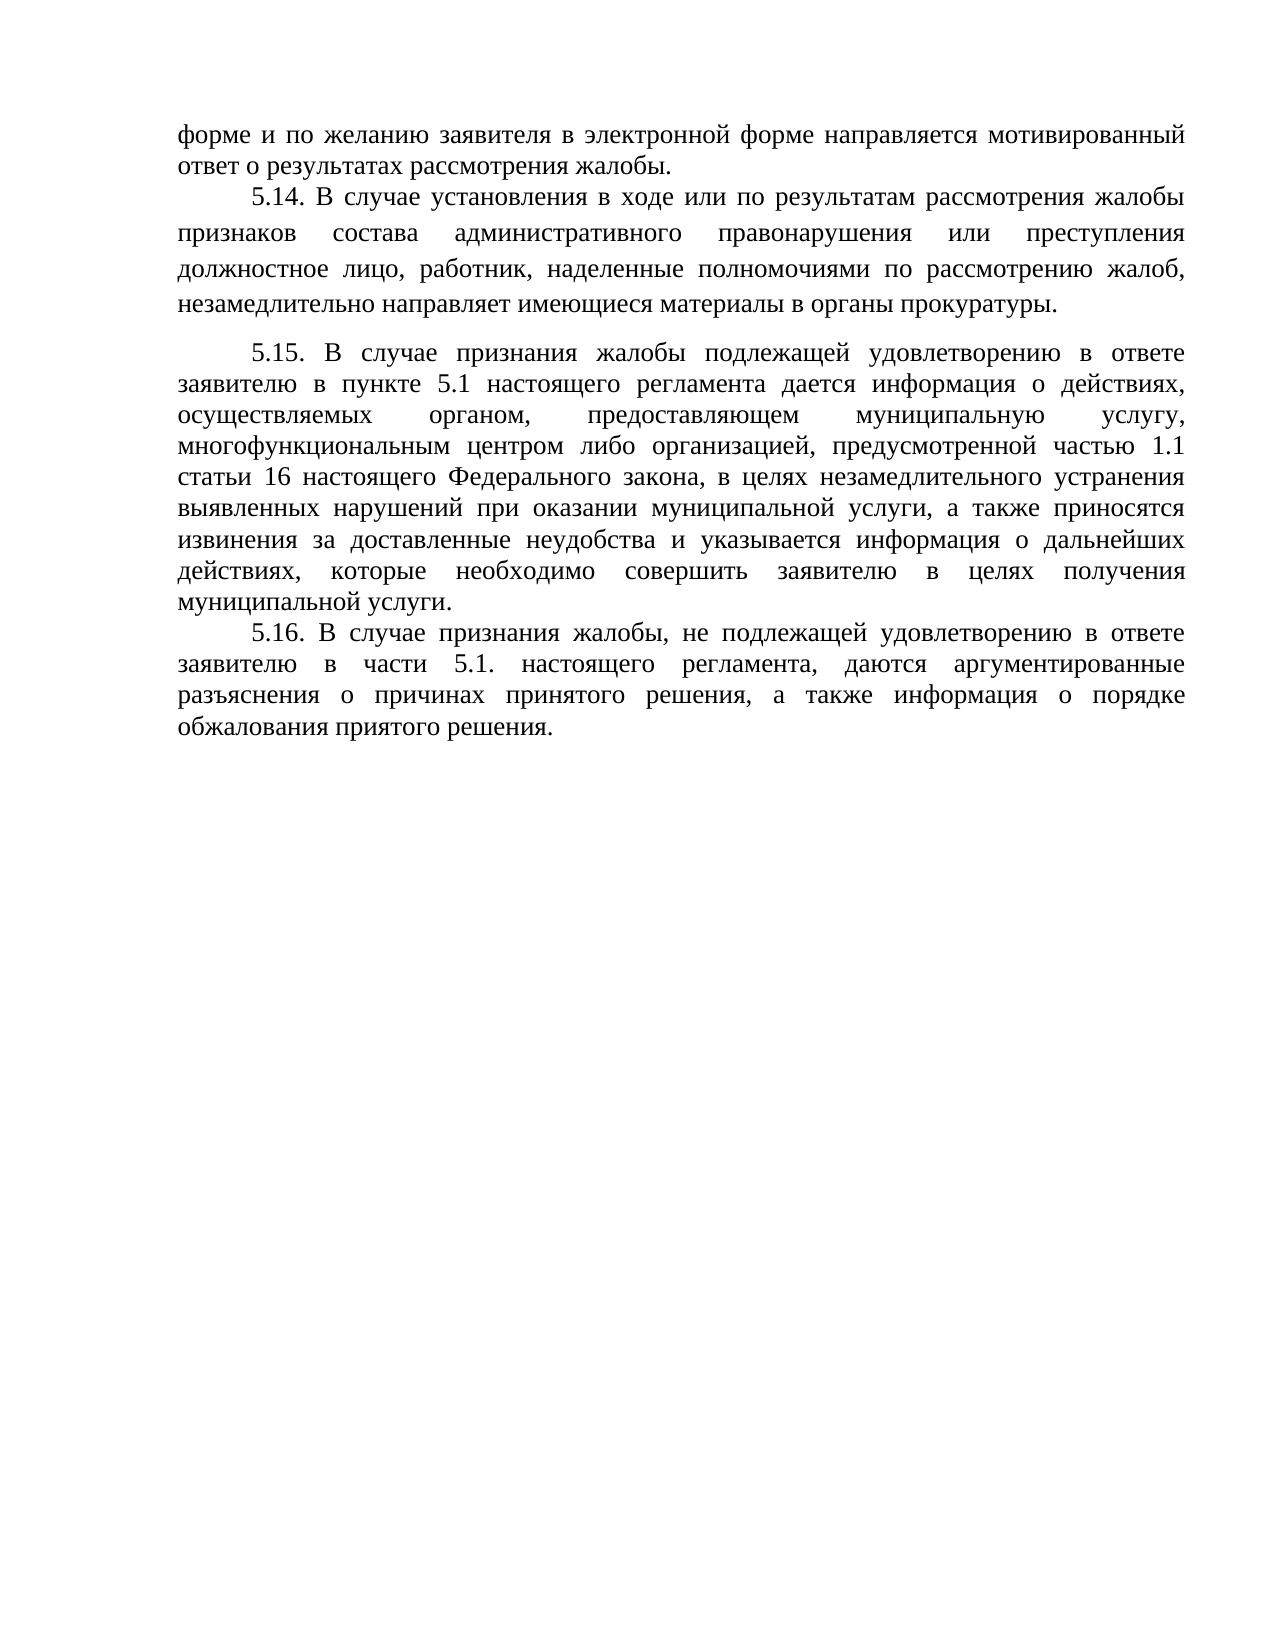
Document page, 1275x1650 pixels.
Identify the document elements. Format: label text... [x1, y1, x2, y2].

text 5.16. В случае признания жалобы, не подлежащей удовлетворению в ответе заявителю в части 5.1. настоящего регламента, даются аргументированные разъяснения о причинах принятого решения, а также информация о порядке обжалования приятого решения. [177, 616, 1186, 741]
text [177, 118, 1186, 180]
text 5.15. В случае признания жалобы подлежащей удовлетворению в ответе заявителю в пункте 5.1 настоящего регламента дается информация о действиях, осуществляемых органом, предоставляющем муниципальную услугу, многофункциональным центром либо организацией, предусмотренной частью 1.1 статьи 16 настоящего Федерального закона, в целях незамедлительного устранения выявленных нарушений при оказании муниципальной услуги, а также приносятся извинения за доставленные неудобства и указывается информация о дальнейших действиях, которые необходимо совершить заявителю в целях получения муниципальной услуги. [177, 336, 1186, 616]
text 5.14. В случае установления в ходе или по результатам рассмотрения жалобы признаков состава административного правонарушения или преступления должностное лицо, работник, наделенные полномочиями по рассмотрению жалоб, незамедлительно направляет имеющиеся материалы в органы прокуратуры. [177, 180, 1186, 319]
